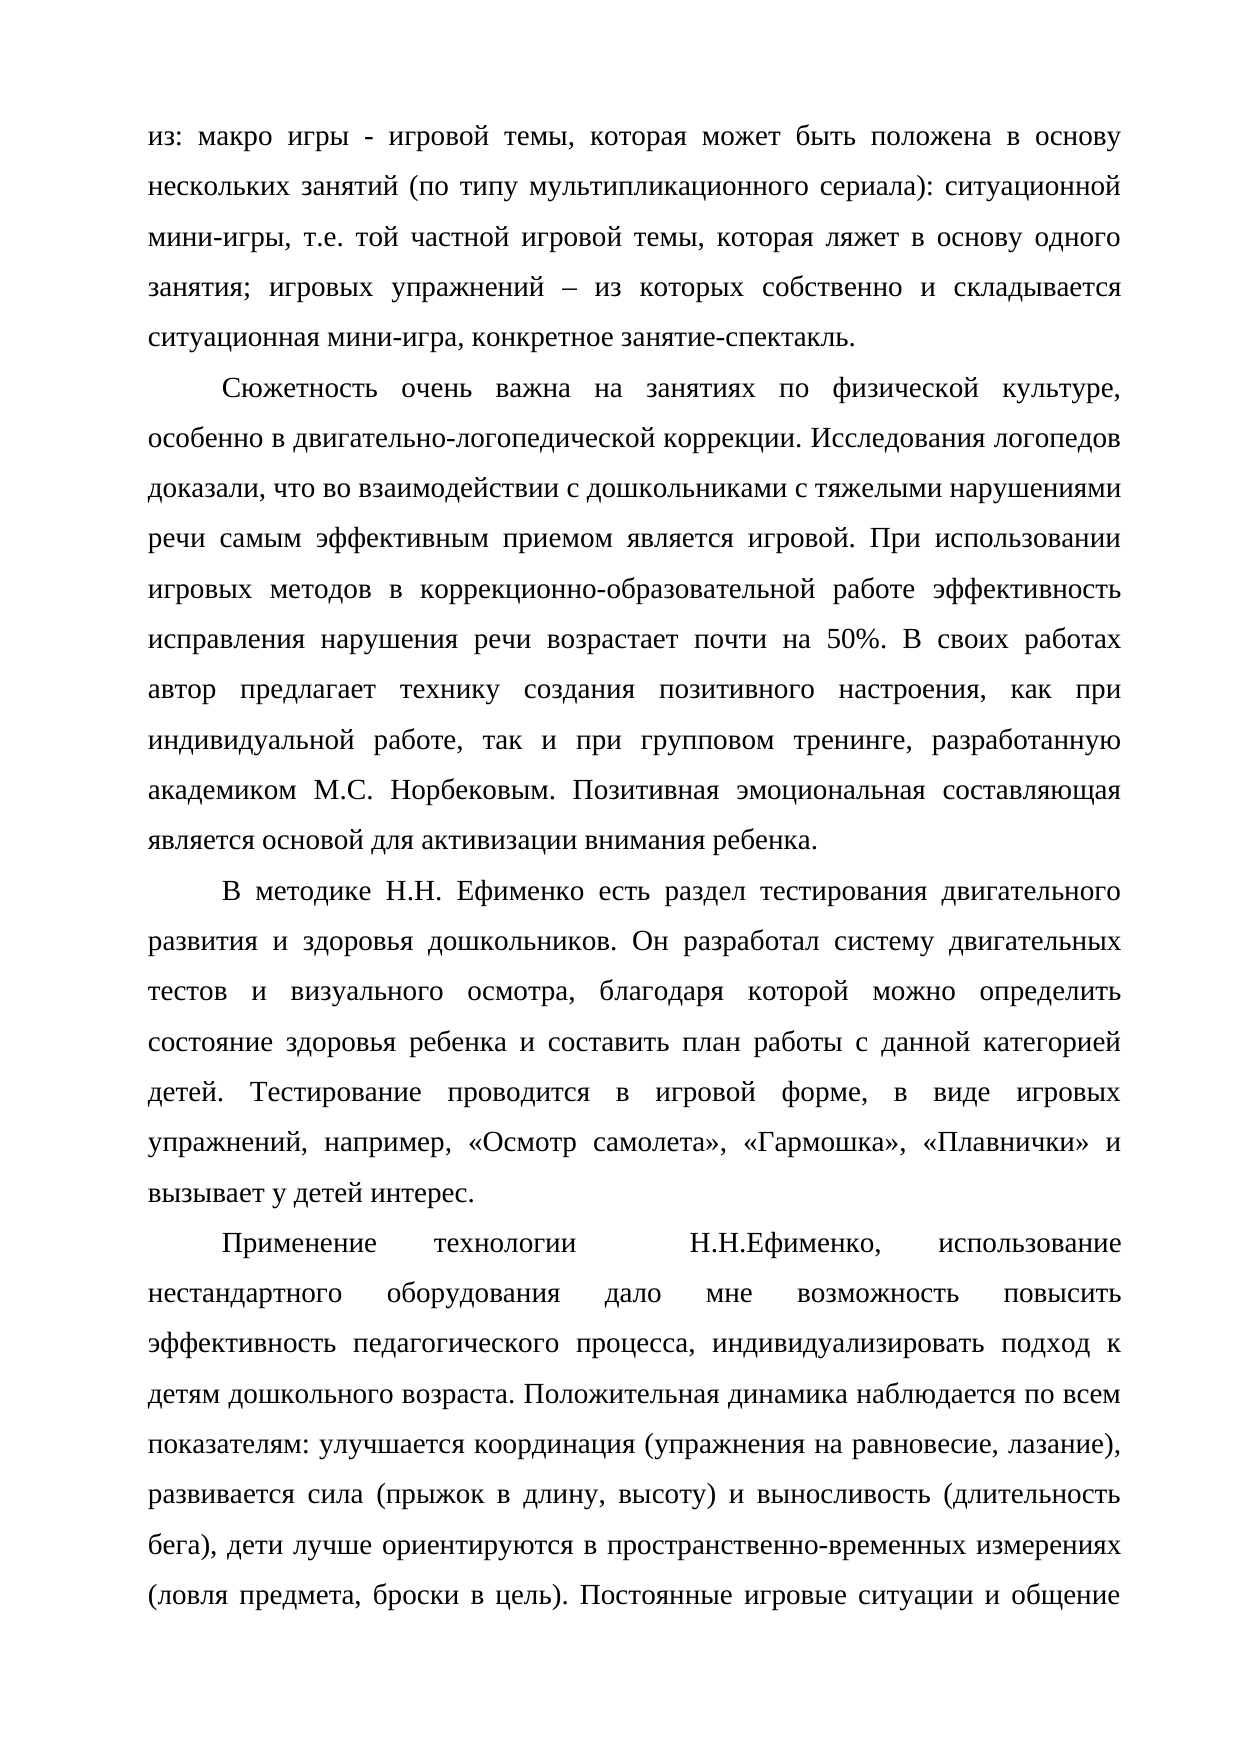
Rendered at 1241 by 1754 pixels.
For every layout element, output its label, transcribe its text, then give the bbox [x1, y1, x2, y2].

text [148, 118, 1122, 353]
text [148, 1225, 1122, 1611]
text В методике Н.Н. Ефименко есть раздел тестирования двигательного развития и здоровья дошкольников. Он разработал систему двигательных тестов и визуального осмотра, благодаря которой можно определить состояние здоровья ребенка и составить план работы с данной категорией детей. Тестирование проводится в игровой форме, в виде игровых упражнений, например, «Осмотр самолета», «Гармошка», «Плавнички» и вызывает у детей интерес. [148, 873, 1122, 1208]
text Сюжетность очень важна на занятиях по физической культуре, особенно в двигательно-логопедической коррекции. Исследования логопедов доказали, что во взаимодействии с дошкольниками с тяжелыми нарушениями речи самым эффективным приемом является игровой. При использовании игровых методов в коррекционно-образовательной работе эффективность исправления нарушения речи возрастает почти на 50%. В своих работах автор предлагает технику создания позитивного настроения, как при индивидуальной работе, так и при групповом тренинге, разработанную академиком М.С. Норбековым. Позитивная эмоциональная составляющая является основой для активизации внимания ребенка. [148, 370, 1122, 856]
